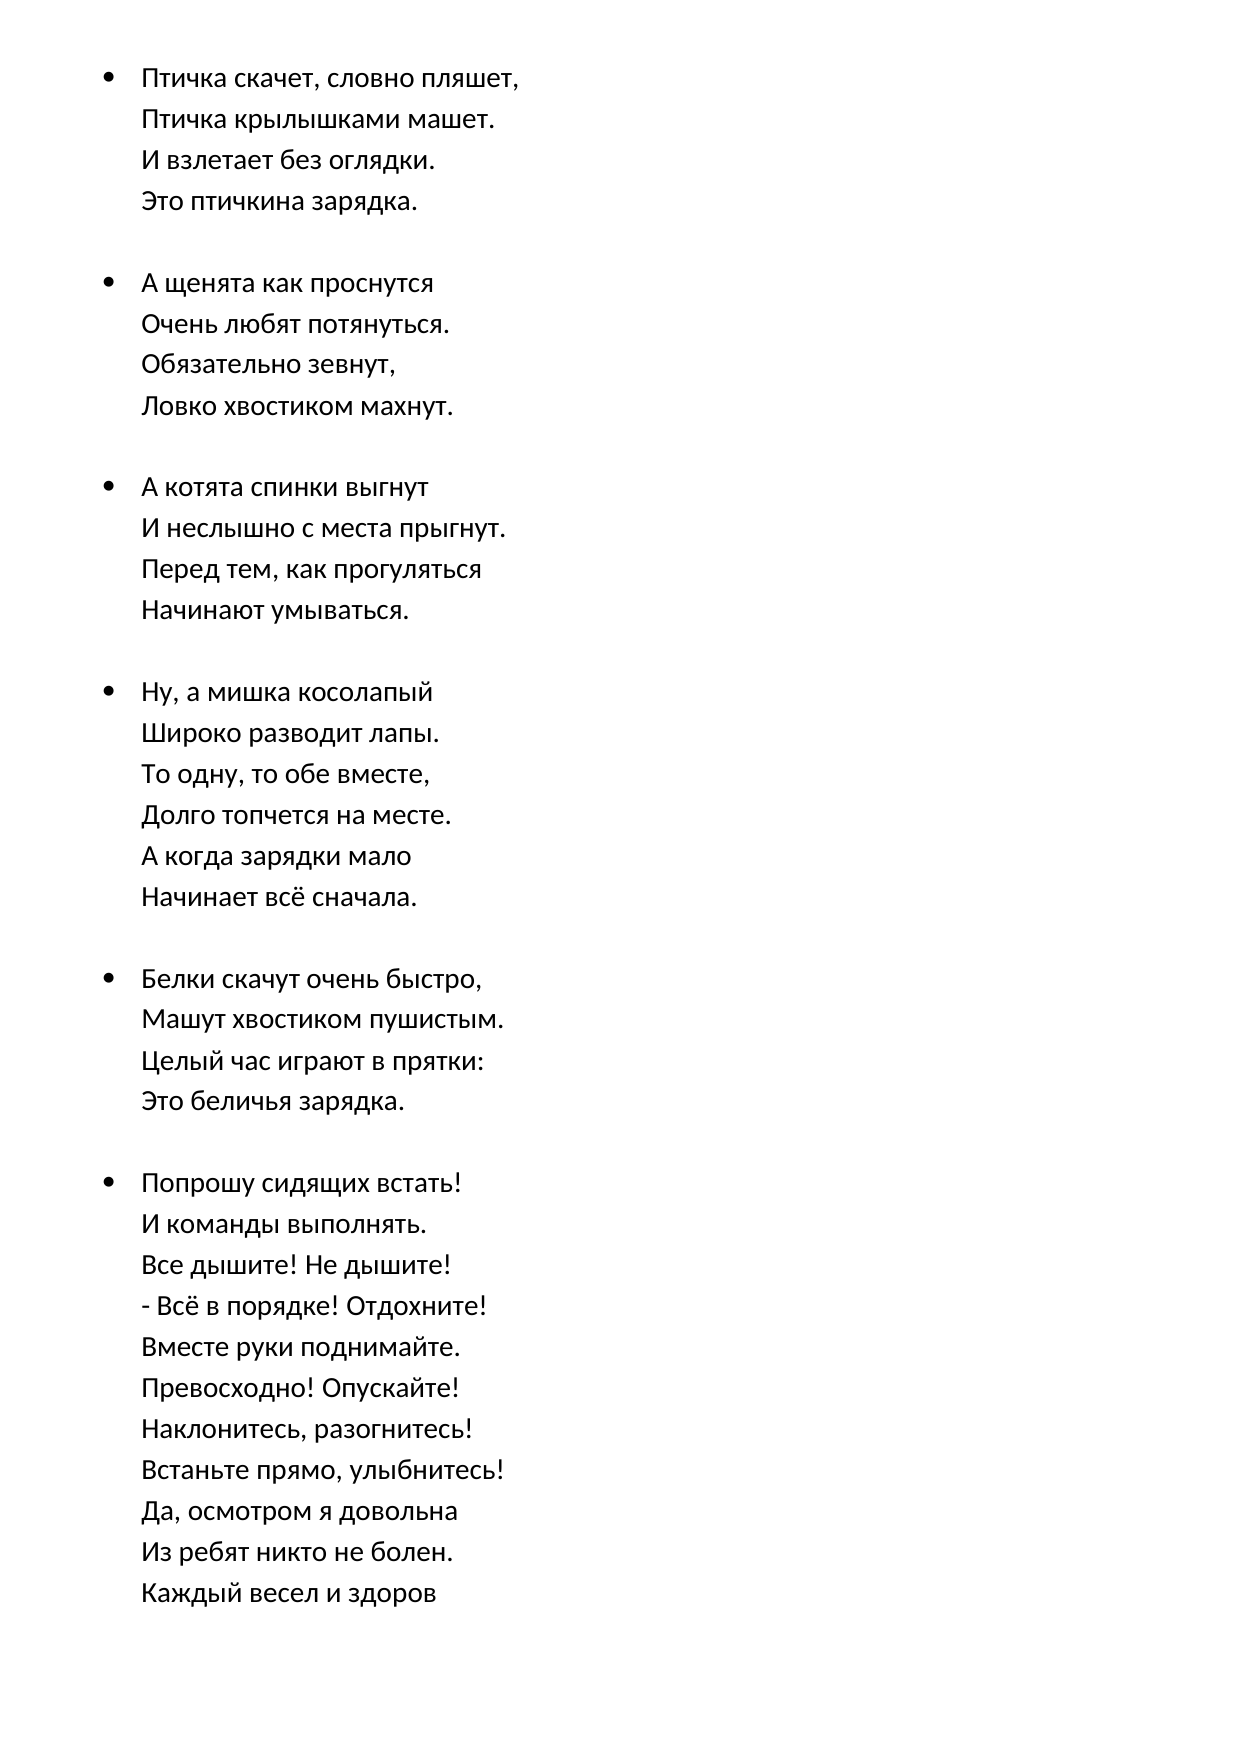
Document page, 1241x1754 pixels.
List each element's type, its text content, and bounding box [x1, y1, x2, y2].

list Долго топчется на месте. [141, 796, 1152, 832]
list Начинают умываться. [141, 591, 1152, 627]
list И неслышно с места прыгнут. [141, 509, 1152, 545]
list А котята спинки выгнут [103, 468, 1152, 504]
list Каждый весел и здоров [141, 1574, 1152, 1609]
list - Всё в порядке! Отдохните! [141, 1287, 1152, 1323]
list Да, осмотром я довольна [141, 1492, 1152, 1527]
list Превосходно! Опускайте! [141, 1369, 1152, 1405]
list И команды выполнять. [141, 1205, 1152, 1241]
list Очень любят потянуться. [141, 305, 1152, 340]
list Птичка скачет, словно пляшет, [103, 59, 1152, 95]
list Попрошу сидящих встать! [103, 1164, 1152, 1200]
list Птичка крылышками машет. [141, 100, 1152, 136]
list Наклонитесь, разогнитесь! [141, 1410, 1152, 1446]
list А когда зарядки мало [141, 837, 1152, 872]
list Ну, а мишка косолапый [103, 673, 1152, 709]
list Ловко хвостиком махнут. [141, 387, 1152, 422]
list Это беличья зарядка. [141, 1082, 1152, 1118]
list Встаньте прямо, улыбнитесь! [141, 1451, 1152, 1487]
list Перед тем, как прогуляться [141, 550, 1152, 586]
list Машут хвостиком пушистым. [141, 1001, 1152, 1036]
list Все дышите! Не дышите! [141, 1246, 1152, 1282]
list Белки скачут очень быстро, [103, 960, 1152, 995]
list Это птичкина зарядка. [141, 182, 1152, 217]
list Обязательно зевнут, [141, 346, 1152, 381]
list А щенята как проснутся [103, 264, 1152, 299]
list Целый час играют в прятки: [141, 1042, 1152, 1077]
list Широко разводит лапы. [141, 714, 1152, 750]
list Из ребят никто не болен. [141, 1533, 1152, 1568]
list Начинает всё сначала. [141, 878, 1152, 913]
list То одну, то обе вместе, [141, 755, 1152, 791]
list И взлетает без оглядки. [141, 141, 1152, 177]
list Вместе руки поднимайте. [141, 1328, 1152, 1364]
